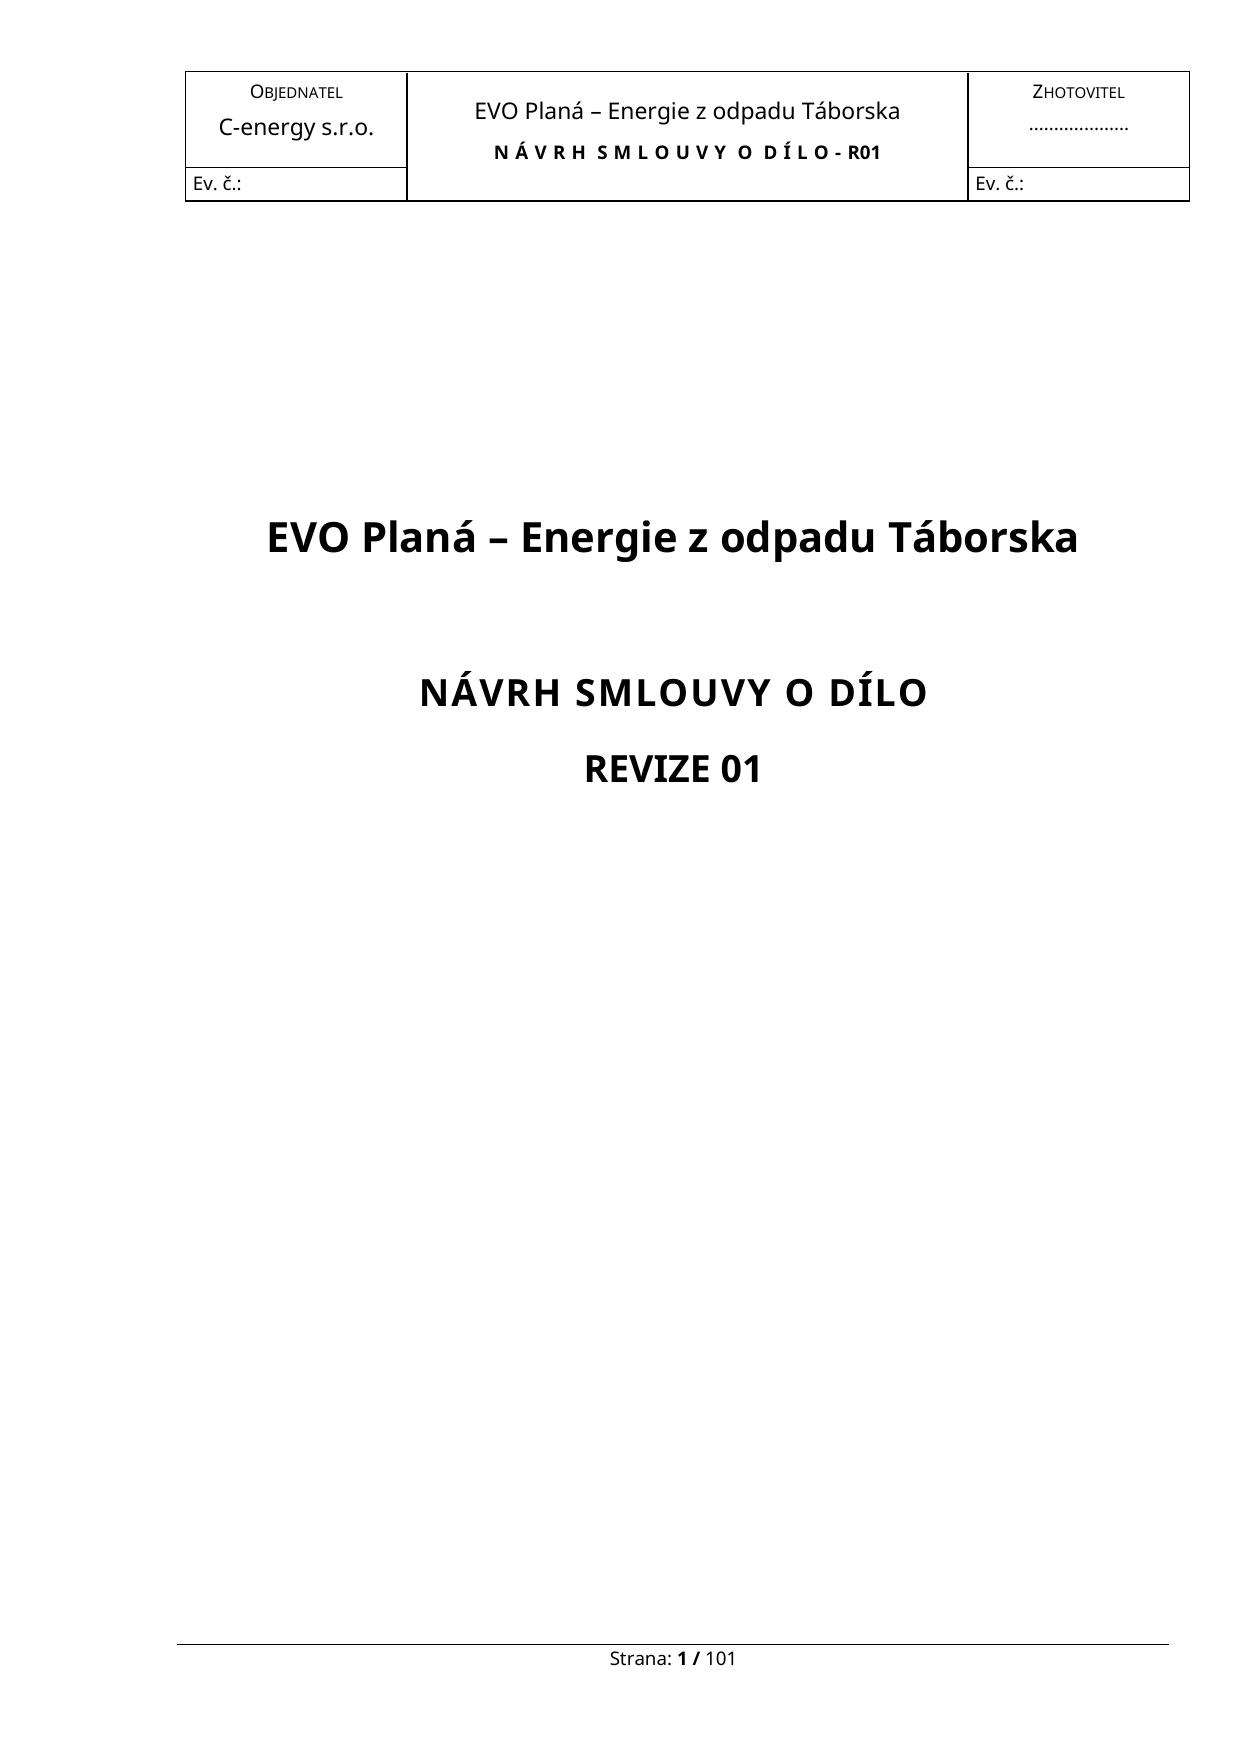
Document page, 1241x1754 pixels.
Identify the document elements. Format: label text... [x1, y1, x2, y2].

text návrh Smlouvy o dílo [177, 666, 1169, 717]
text EVO Planá – Energie z odpadu Táborska [177, 508, 1169, 565]
text REVIZE 01 [177, 742, 1169, 793]
